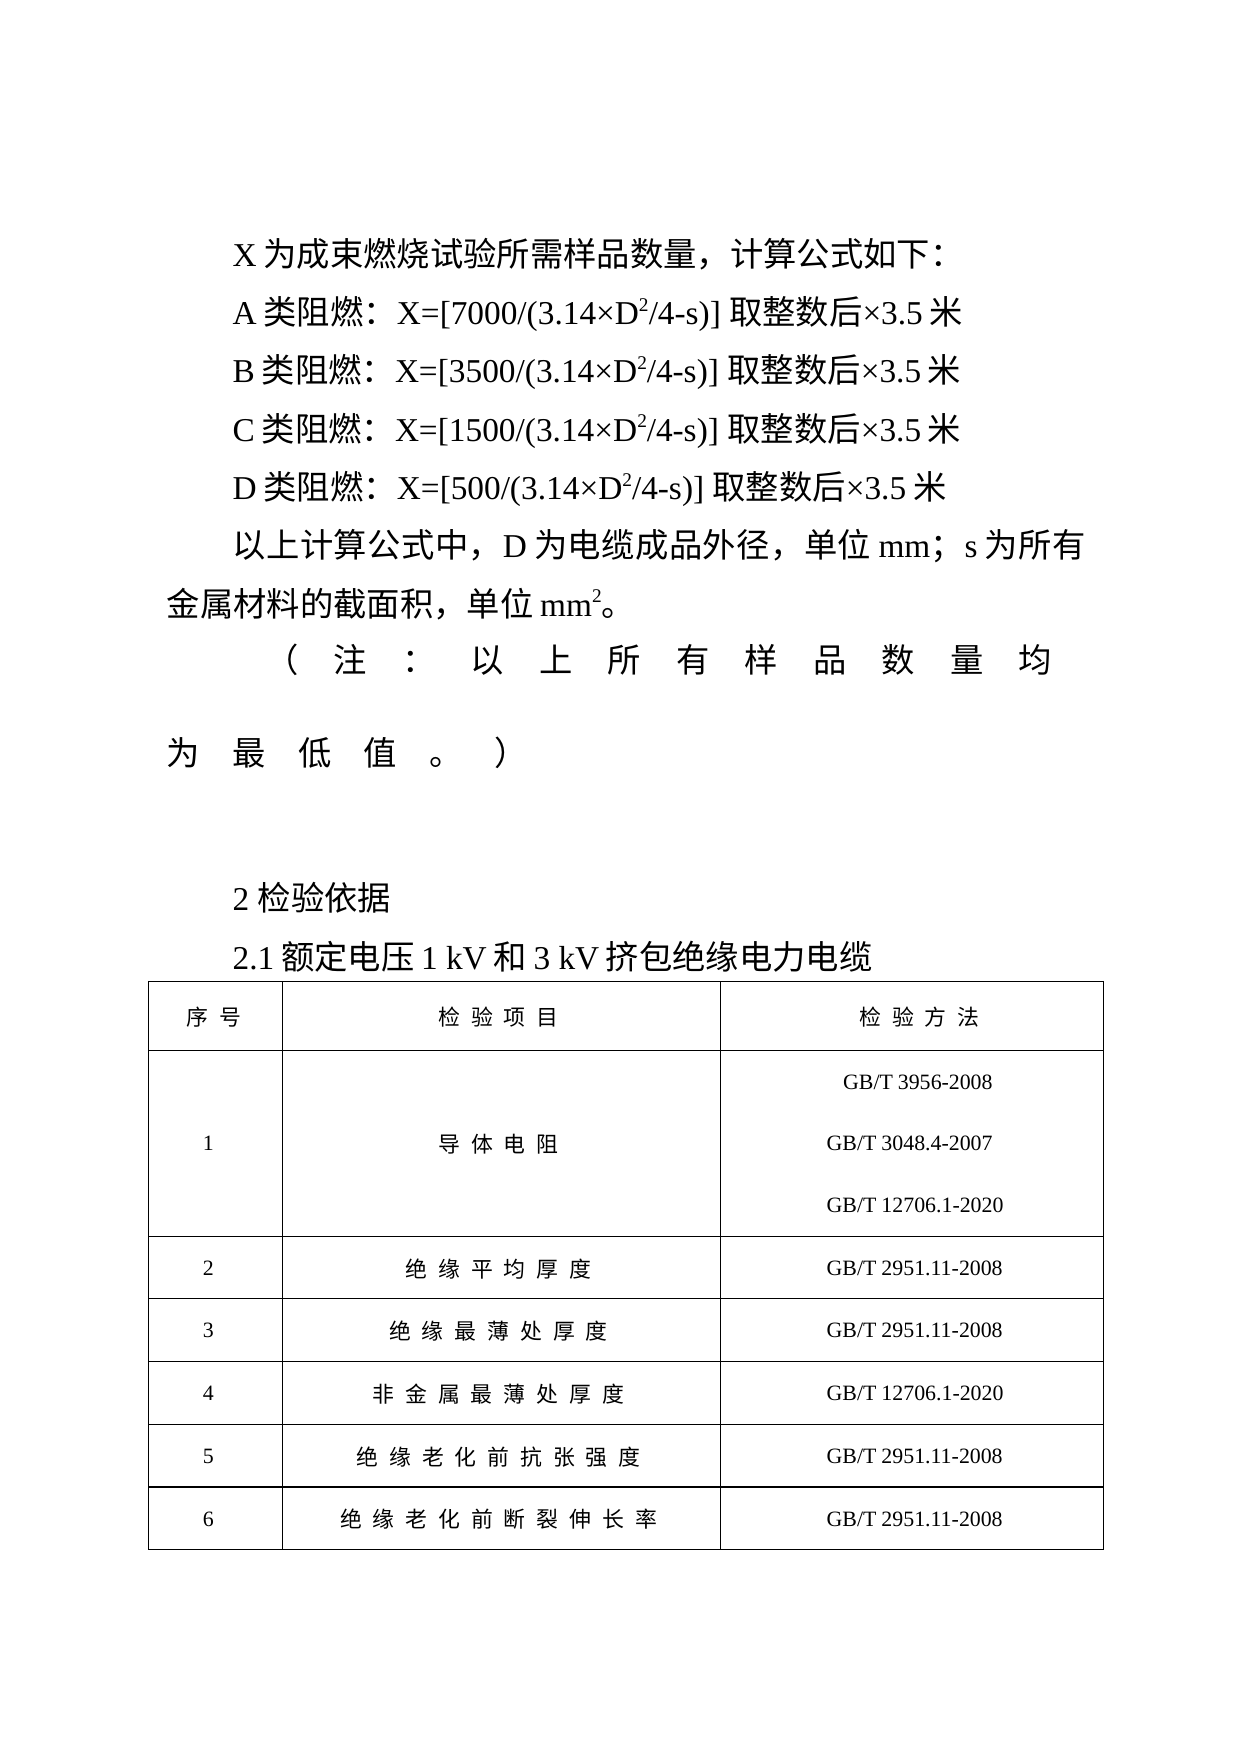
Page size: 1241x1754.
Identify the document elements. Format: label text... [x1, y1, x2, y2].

table_cell 非金属最薄处厚度 [283, 1362, 720, 1424]
table_cell GB/T 3956-2008 GB/T 3048.4-2007 GB/T 12706.1-2020 [721, 1051, 1103, 1236]
table_cell GB/T 2951.11-2008 [721, 1425, 1103, 1486]
text D类阻燃：X=[500/(3.14×D2/4-s)] 取整数后×3.5米 [167, 453, 1085, 511]
text 以上计算公式中，D为电缆成品外径，单位mm；s为所有金属材料的截面积，单位mm2。 [167, 511, 1085, 628]
table_cell GB/T 2951.11-2008 [721, 1299, 1103, 1361]
table_header 检验方法 [721, 982, 1103, 1049]
table_cell 2 [149, 1237, 282, 1298]
table_cell GB/T 2951.11-2008 [721, 1488, 1103, 1549]
table_cell 4 [149, 1362, 282, 1424]
text 2.1额定电压1 kV和3 kV挤包绝缘电力电缆 [167, 922, 1085, 981]
text A类阻燃：X=[7000/(3.14×D2/4-s)] 取整数后×3.5米 [167, 278, 1085, 336]
table_cell 导体电阻 [283, 1051, 720, 1236]
table_cell GB/T 12706.1-2020 [721, 1362, 1103, 1424]
table_cell 5 [149, 1425, 282, 1486]
table_cell 3 [149, 1299, 282, 1361]
table_header 序号 [149, 982, 282, 1049]
text B类阻燃：X=[3500/(3.14×D2/4-s)] 取整数后×3.5米 [167, 336, 1085, 394]
table_cell 绝缘老化前抗张强度 [283, 1425, 720, 1486]
table_cell 6 [149, 1488, 282, 1549]
table_cell 绝缘平均厚度 [283, 1237, 720, 1298]
text （注：以上所有样品数量均为最低值。） [167, 628, 1085, 782]
table_cell 绝缘最薄处厚度 [283, 1299, 720, 1361]
text C类阻燃：X=[1500/(3.14×D2/4-s)] 取整数后×3.5米 [167, 394, 1085, 453]
table_cell 绝缘老化前断裂伸长率 [283, 1488, 720, 1549]
text 2 检验依据 [167, 864, 1085, 922]
table_header 检验项目 [283, 982, 720, 1049]
table_cell GB/T 2951.11-2008 [721, 1237, 1103, 1298]
text X为成束燃烧试验所需样品数量，计算公式如下： [167, 219, 1085, 278]
table_cell 1 [149, 1051, 282, 1236]
